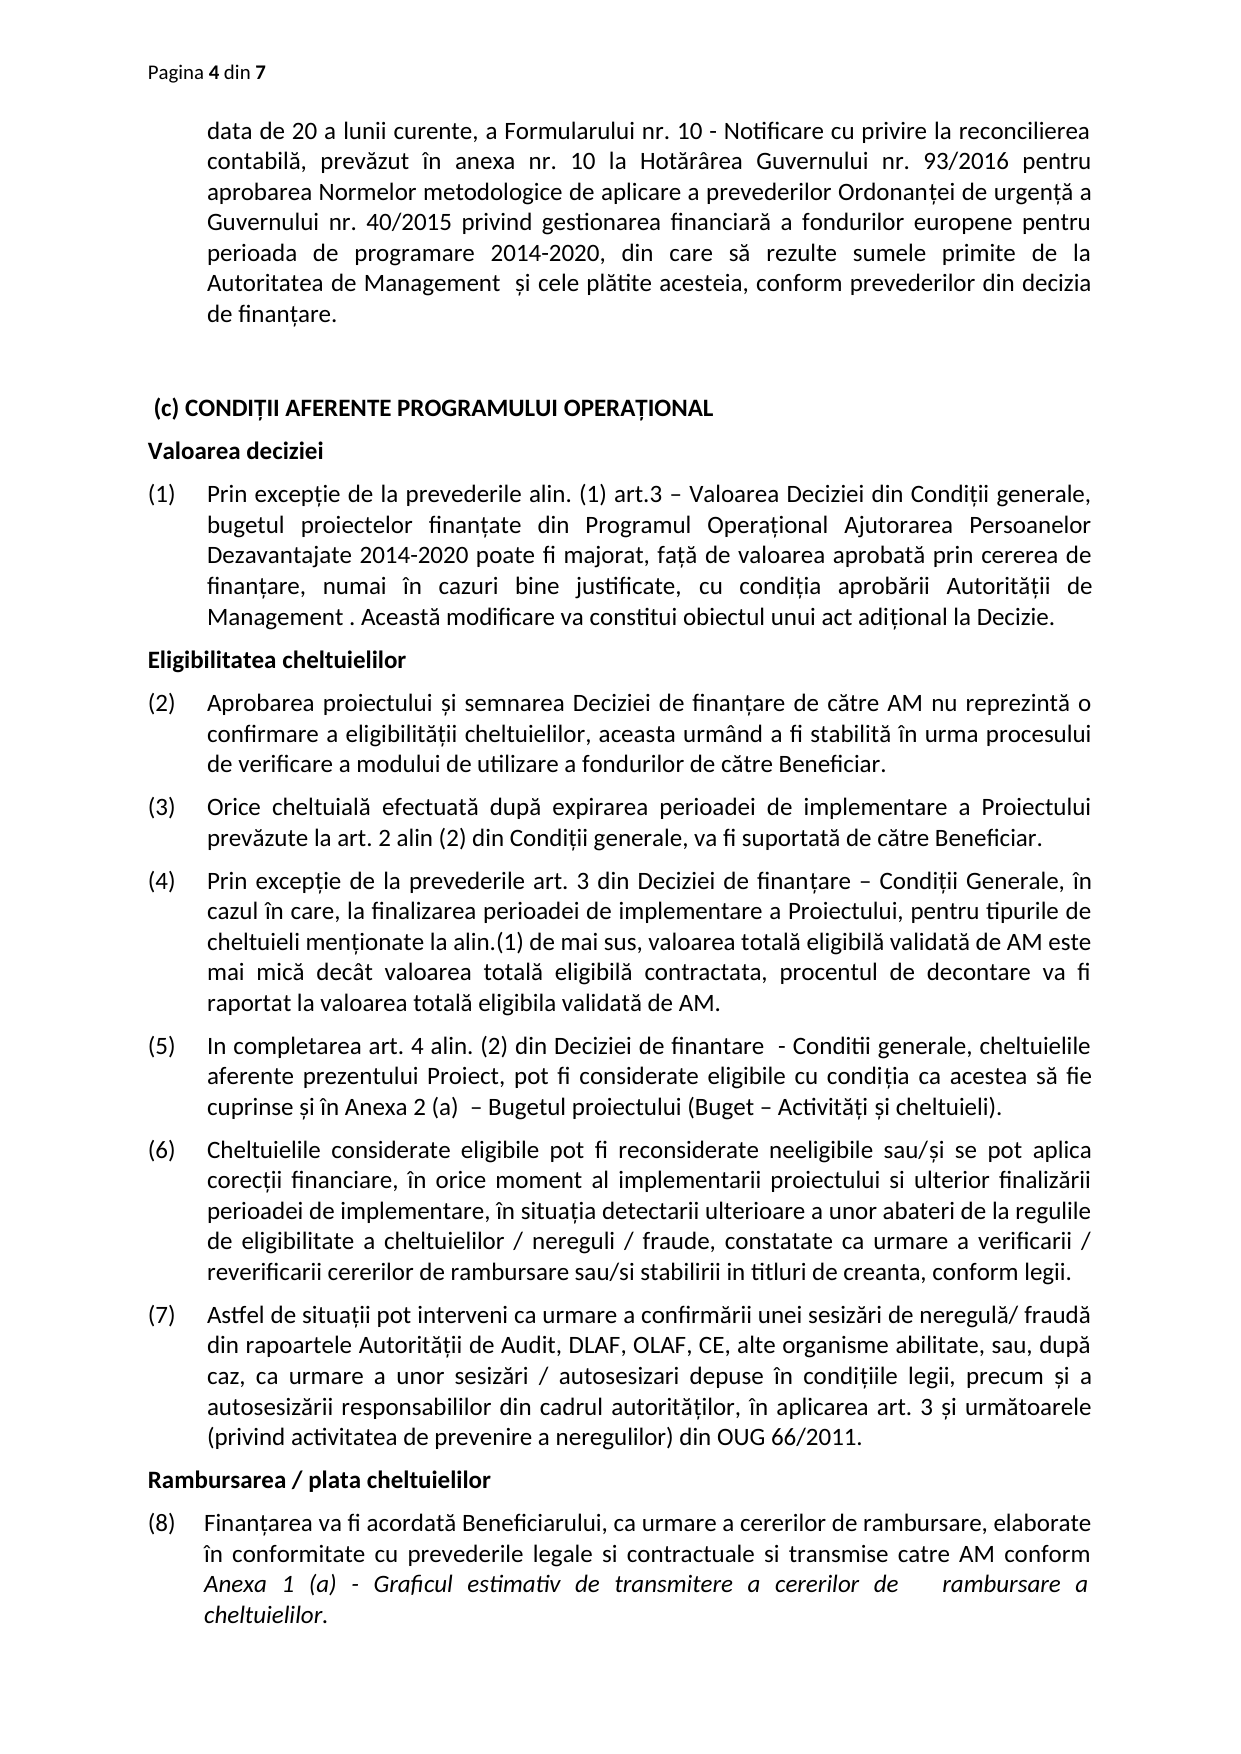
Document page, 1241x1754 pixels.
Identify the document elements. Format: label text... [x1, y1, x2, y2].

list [148, 115, 1092, 328]
list Orice cheltuială efectuată după expirarea perioadei de implementare a Proiectului prevăzute la art. 2 alin (2) din Condiții generale, va fi suportată de către Beneficiar. [148, 791, 1092, 852]
text Eligibilitatea cheltuielilor [148, 644, 1092, 675]
subtitle (c) CONDIȚII AFERENTE PROGRAMULUI OPERAȚIONAL [148, 392, 1092, 423]
list Prin excepție de la prevederile alin. (1) art.3 – Valoarea Deciziei din Condiții generale, bugetul proiectelor finanțate din Programul Operațional Ajutorarea Persoanelor Dezavantajate 2014-2020 poate fi majorat, față de valoarea aprobată prin cererea de finanțare, numai în cazuri bine justificate, cu condiţia aprobării Autorităţii de Management . Această modificare va constitui obiectul unui act adiţional la Decizie. [148, 478, 1092, 632]
text Rambursarea / plata cheltuielilor [148, 1464, 1092, 1495]
list Finanțarea va fi acordată Beneficiarului, ca urmare a cererilor de rambursare, elaborate în conformitate cu prevederile legale si contractuale si transmise catre AM conform Anexa 1 (a) - Graficul estimativ de transmitere a cererilor de rambursare a cheltuielilor. [148, 1507, 1092, 1629]
text Valoarea deciziei [148, 435, 1092, 466]
list Prin excepție de la prevederile art. 3 din Deciziei de finanţare – Condiţii Generale, în cazul în care, la finalizarea perioadei de implementare a Proiectului, pentru tipurile de cheltuieli menționate la alin.(1) de mai sus, valoarea totală eligibilă validată de AM este mai mică decât valoarea totală eligibilă contractata, procentul de decontare va fi raportat la valoarea totală eligibila validată de AM. [148, 865, 1092, 1017]
list In completarea art. 4 alin. (2) din Deciziei de finantare - Conditii generale, cheltuielile aferente prezentului Proiect, pot fi considerate eligibile cu condiţia ca acestea să fie cuprinse şi în Anexa 2 (a) – Bugetul proiectului (Buget – Activități și cheltuieli). [148, 1030, 1092, 1121]
list Astfel de situații pot interveni ca urmare a confirmării unei sesizări de neregulă/ fraudă din rapoartele Autorității de Audit, DLAF, OLAF, CE, alte organisme abilitate, sau, după caz, ca urmare a unor sesizări / autosesizari depuse în condiţiile legii, precum şi a autosesizării responsabililor din cadrul autorităţilor, în aplicarea art. 3 şi următoarele (privind activitatea de prevenire a neregulilor) din OUG 66/2011. [148, 1299, 1092, 1452]
list Cheltuielile considerate eligibile pot fi reconsiderate neeligibile sau/și se pot aplica corecţii financiare, în orice moment al implementarii proiectului si ulterior finalizării perioadei de implementare, în situaţia detectarii ulterioare a unor abateri de la regulile de eligibilitate a cheltuielilor / nereguli / fraude, constatate ca urmare a verificarii / reverificarii cererilor de rambursare sau/si stabilirii in titluri de creanta, conform legii. [148, 1134, 1092, 1287]
list Aprobarea proiectului și semnarea Deciziei de finanțare de către AM nu reprezintă o confirmare a eligibilității cheltuielilor, aceasta urmând a fi stabilită în urma procesului de verificare a modului de utilizare a fondurilor de către Beneficiar. [148, 687, 1092, 779]
